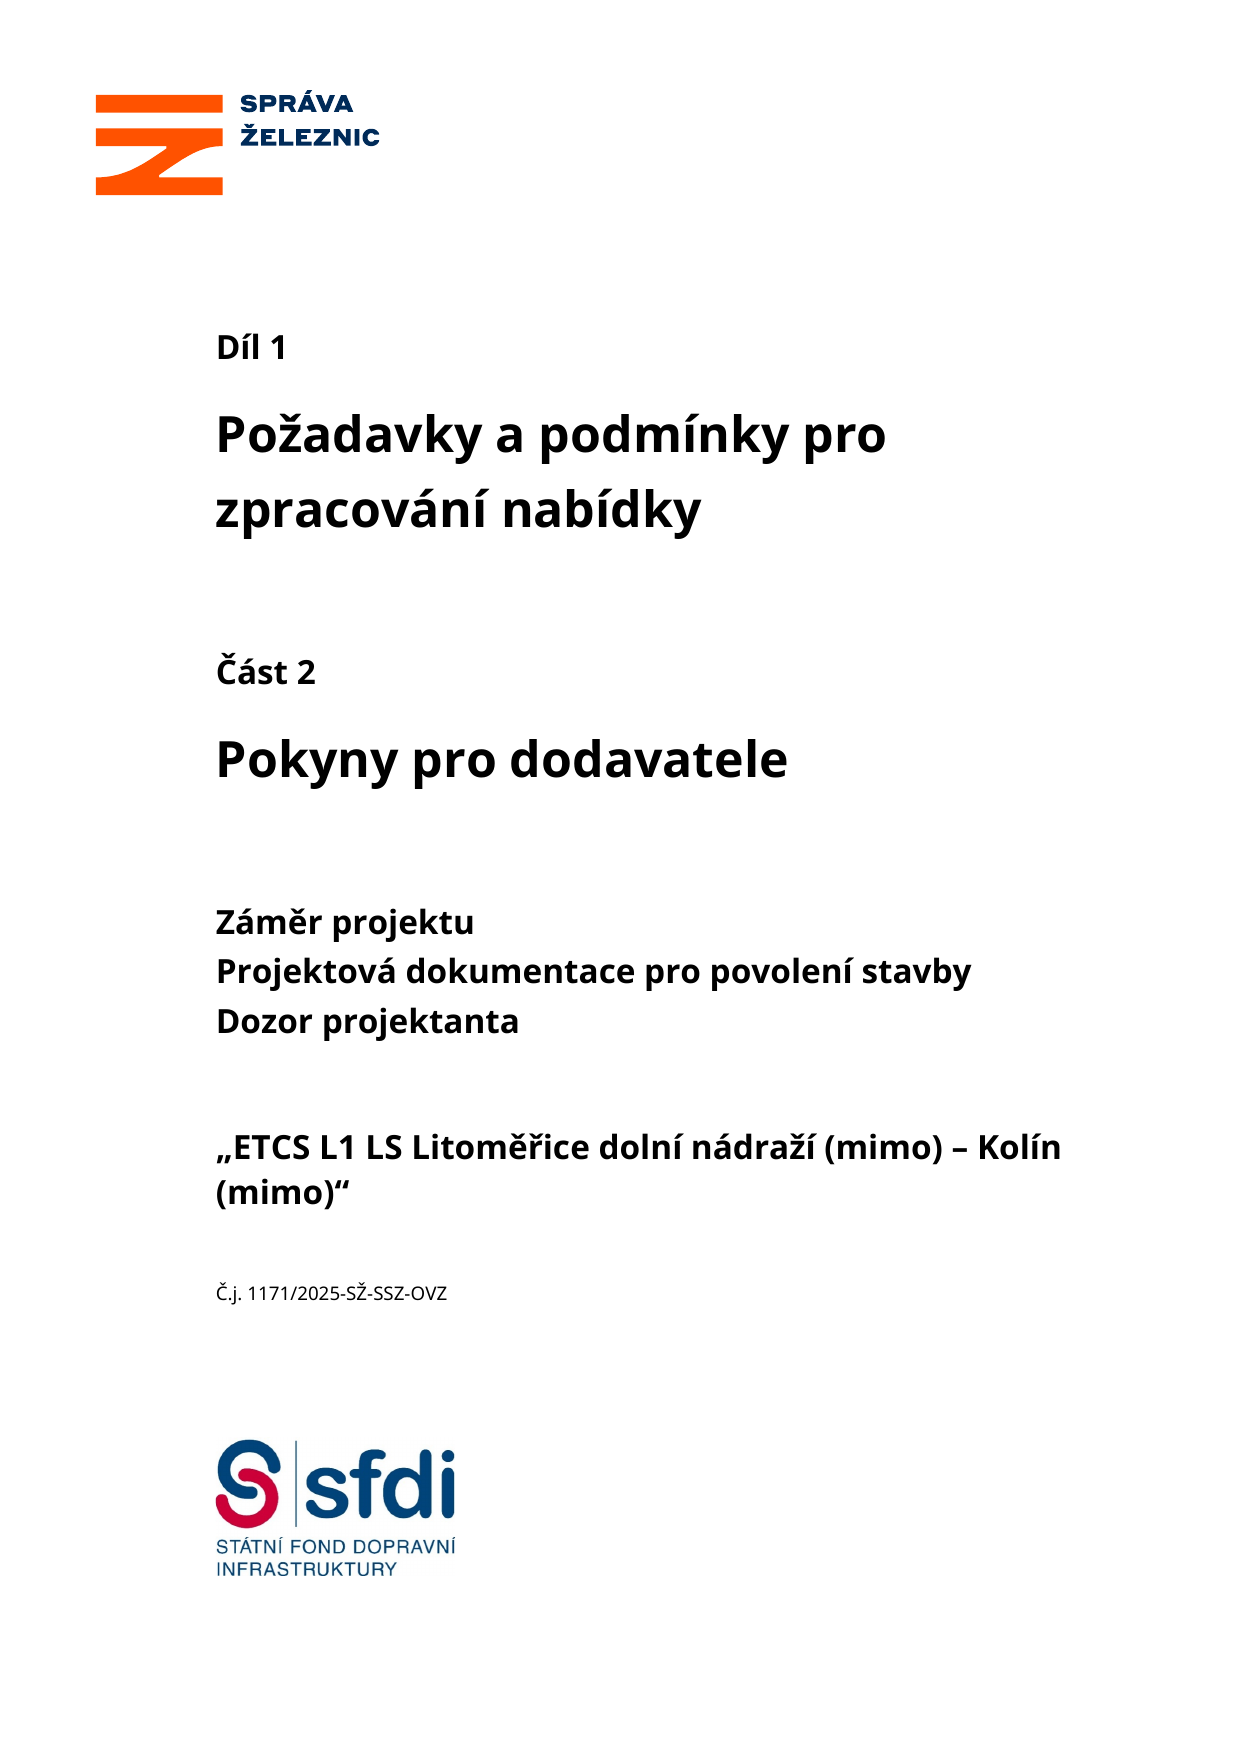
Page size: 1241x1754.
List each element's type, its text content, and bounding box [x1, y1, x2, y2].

picture [215, 1437, 456, 1576]
text Dozor projektanta [216, 998, 1122, 1044]
list Č.j. 1171/2025-SŽ-SSZ-OVZ [216, 1280, 1122, 1306]
text „ETCS L1 LS Litoměřice dolní nádraží (mimo) – Kolín (mimo)“ [216, 1124, 1122, 1214]
text Díl 1 [216, 324, 1122, 369]
text Projektová dokumentace pro povolení stavby [216, 948, 1122, 994]
text Část 2 [216, 649, 1122, 694]
text Pokyny pro dodavatele [216, 724, 1122, 792]
text Požadavky a podmínky pro zpracování nabídky [216, 399, 1122, 542]
text Záměr projektu [216, 898, 1122, 944]
